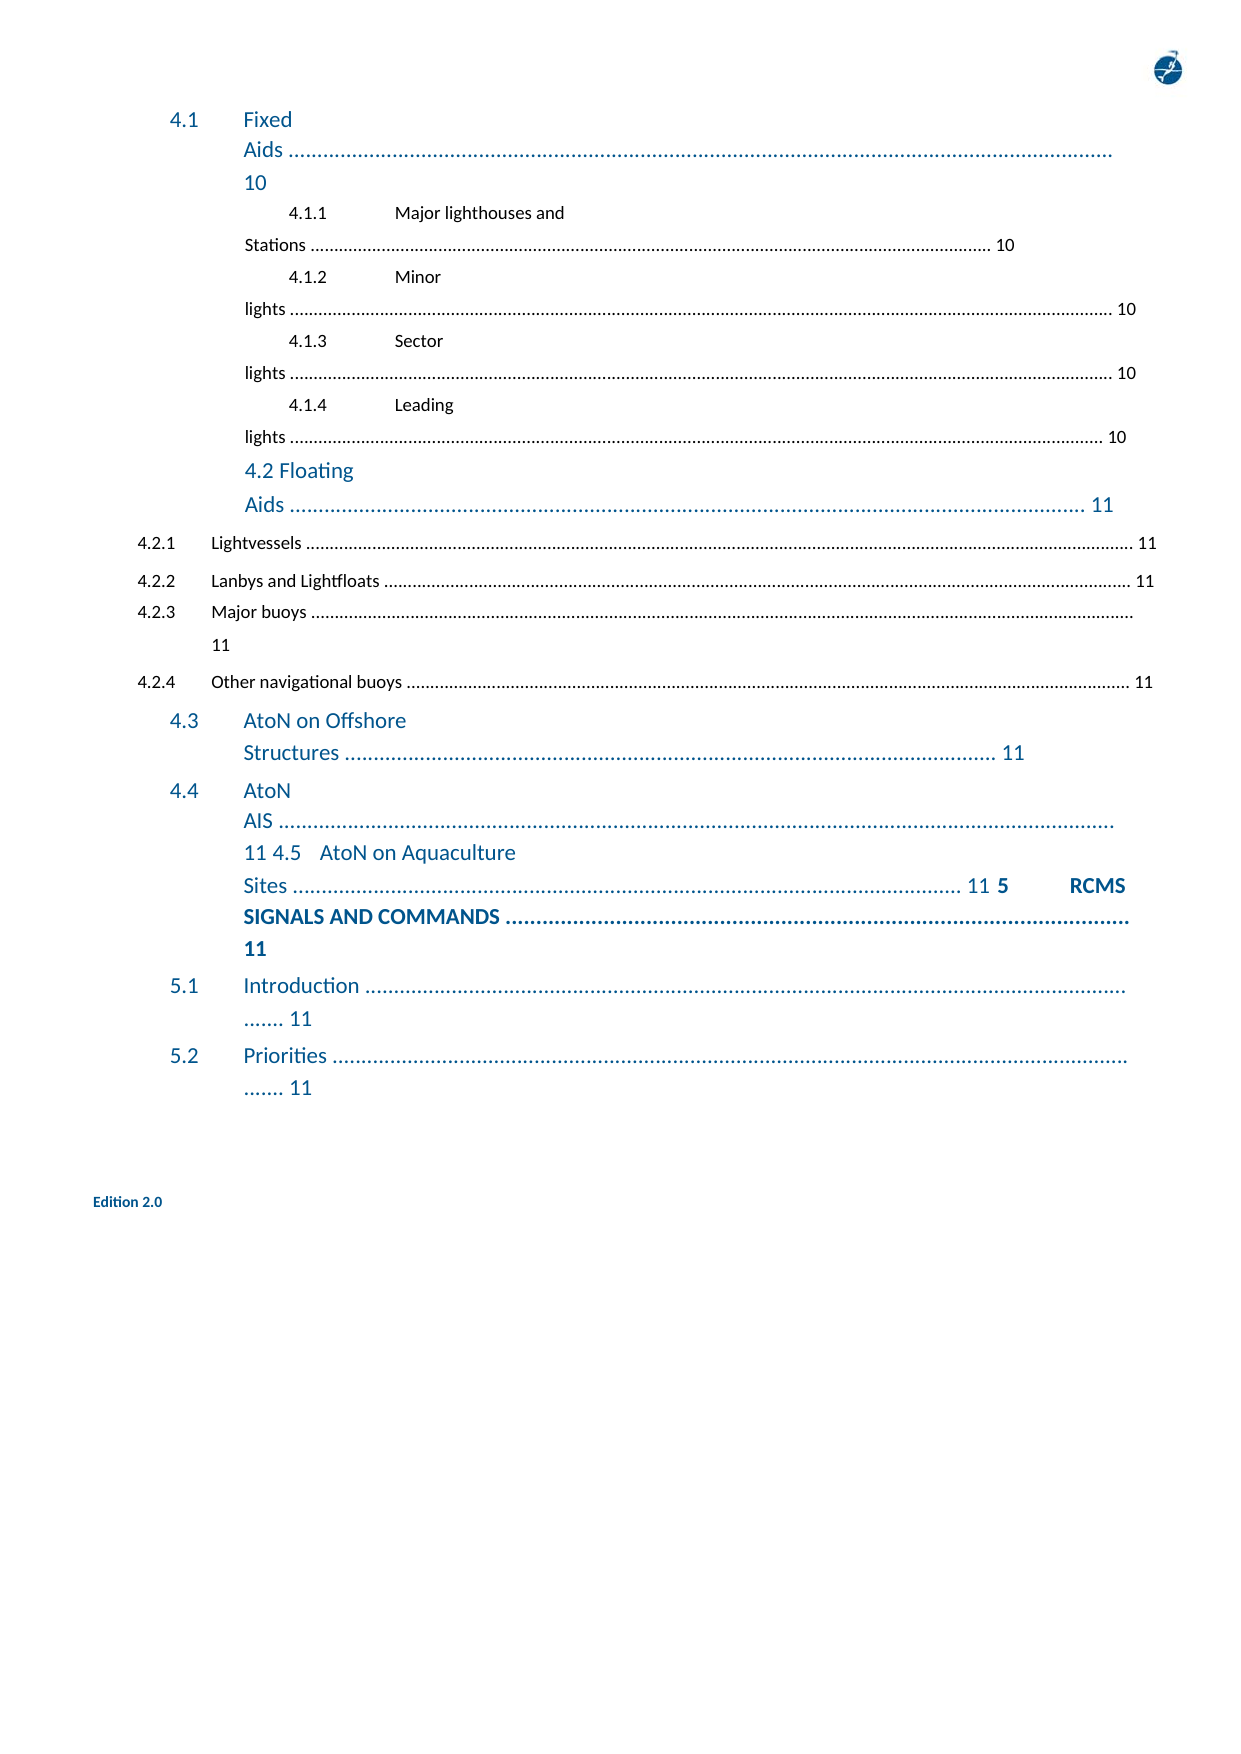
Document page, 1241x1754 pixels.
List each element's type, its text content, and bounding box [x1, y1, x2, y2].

list Lanbys and Lightfloats .............................................................................................................................................................. 11 [137, 563, 1158, 593]
list Fixed Aids ............................................................................................................................................... 10 [169, 105, 1131, 196]
list Sector lights .............................................................................................................................................................................. 10 [244, 329, 1158, 386]
list Lightvessels ............................................................................................................................................................................... 11 [137, 525, 1158, 556]
list Major buoys .............................................................................................................................................................................. 11 [137, 600, 1158, 657]
text Edition 2.0 [93, 1192, 1158, 1211]
list Priorities ................................................................................................................................................. 11 [169, 1041, 1131, 1102]
picture [1122, 0, 1238, 119]
list Leading lights ............................................................................................................................................................................ 10 4.2 Floating Aids .......................................................................................................................................... 11 [244, 393, 1158, 518]
list Other navigational buoys ......................................................................................................................................................... 11 [137, 664, 1158, 695]
list AtoN AIS ................................................................................................................................................. 11 4.5 AtoN on Aquaculture Sites .................................................................................................................... 11 5 RCMS SIGNALS AND COMMANDS ...................................................................................................... 11 [169, 776, 1131, 963]
list Major lighthouses and Stations ................................................................................................................................................ 10 [244, 201, 1158, 258]
list Introduction ........................................................................................................................................... 11 [169, 972, 1131, 1032]
list Minor lights .............................................................................................................................................................................. 10 [244, 265, 1158, 322]
list AtoN on Offshore Structures ................................................................................................................. 11 [169, 706, 1131, 767]
